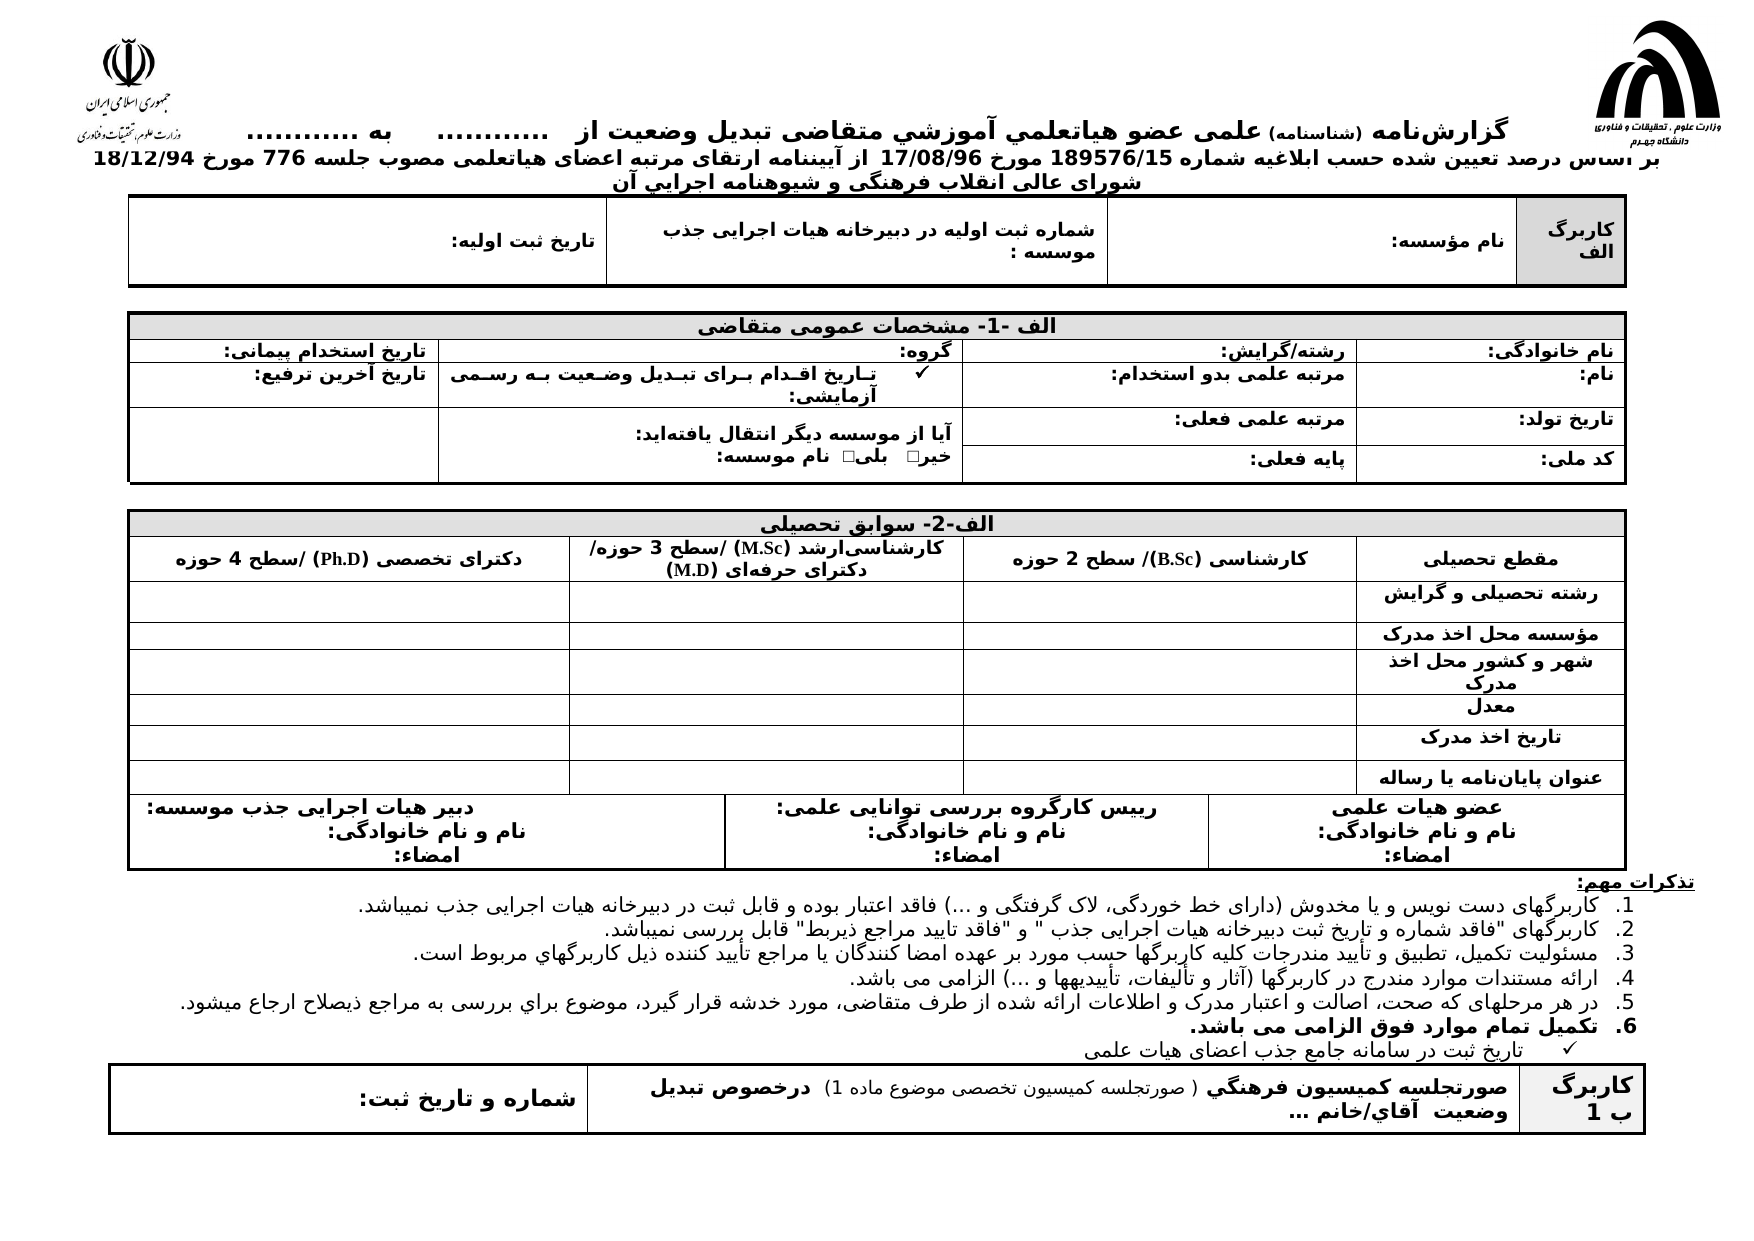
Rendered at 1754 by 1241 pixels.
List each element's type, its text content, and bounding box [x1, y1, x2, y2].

table_cell [964, 623, 1356, 649]
table_cell [570, 650, 963, 694]
list کاربرگهای دست نویس و یا مخدوش (دارای خط خوردگی، لاک گرفتگی و ...) فاقد اعتبار بوده و قابل ثبت در دبیرخانه هیات اجرایی جذب نمیباشد. [59, 893, 1615, 917]
table_cell رشته/گرایش: [963, 340, 1356, 362]
table_cell تاریخ استخدام پیمانی: [130, 340, 438, 362]
text بر اساس درصد تعیین شده حسب ابلاغیه شماره 189576/15 مورخ 17/08/96 از آییننامه ارتقای مرتبه اعضای هیاتعلمی مصوب جلسه 776 مورخ 18/12/94 شورای عالی انقلاب فرهنگی و شيوهنامه اجرايي آن [59, 146, 1695, 194]
table_cell دکترای تخصصی (Ph.D) /سطح 4 حوزه [130, 537, 569, 581]
table_cell نام: [1357, 363, 1624, 407]
table_cell مؤسسه محل اخذ مدرک [1357, 623, 1624, 649]
table_cell [570, 726, 963, 760]
table_cell [570, 761, 963, 794]
table_cell آیا از موسسه دیگر انتقال یافته‌اید: خیر□ بلی□ نام موسسه: [439, 408, 962, 482]
table_cell [130, 408, 438, 482]
table_cell مقطع تحصیلی [1357, 537, 1624, 581]
table_cell عضو هیات علمی نام و نام خانوادگی: امضاء: [1209, 795, 1624, 868]
table_cell تاریخ اقدام برای تبديل وضعيت به رسمی آزمایشی: [439, 363, 962, 407]
table_cell کارشناسی‌ارشد (M.Sc) /سطح 3 حوزه/ دکترای حرفه‌ای (M.D) [570, 537, 963, 581]
text گزارش‌نامه (شناسنامه) علمی عضو هياتعلمي آموزشي متقاضی تبدیل وضعیت از ............ به ............ [198, 117, 1527, 146]
list در هر مرحلهای که صحت، اصالت و اعتبار مدرک و اطلاعات ارائه شده از طرف متقاضی، مورد خدشه قرار گیرد، موضوع براي بررسی به مراجع ذيصلاح ارجاع میشود. [59, 990, 1615, 1014]
table_cell [130, 761, 569, 794]
table_cell شهر و کشور محل اخذ مدرک [1357, 650, 1624, 694]
table_cell [570, 582, 963, 622]
table_cell معدل [1357, 695, 1624, 725]
table_header شماره ثبت اولیه در دبیرخانه هیات اجرایی جذب موسسه : [607, 198, 1107, 284]
table_cell مرتبه علمی فعلی: [963, 408, 1356, 445]
picture [1588, 16, 1724, 150]
table_cell عنوان پایان‌نامه یا رساله [1357, 761, 1624, 794]
table_header الف-2- سوابق تحصیلی [130, 512, 1624, 536]
list ارائه مستندات موارد مندرج در کاربرگها (آثار و تألیفات، تأییدیهها و ...) الزامی می باشد. [59, 966, 1615, 990]
table_cell [570, 623, 963, 649]
table_cell [964, 761, 1356, 794]
table_cell [964, 726, 1356, 760]
table_cell دبیر هیات اجرایی جذب موسسه: نام و نام خانوادگی: امضاء: [130, 795, 724, 868]
table_cell رییس کارگروه بررسی توانایی علمی: نام و نام خانوادگی: امضاء: [726, 795, 1208, 868]
picture [72, 35, 183, 144]
table_cell [130, 695, 569, 725]
table_header صورتجلسه كميسيون فرهنگي ( صورتجلسه کمیسیون تخصصی موضوع ماده 1) درخصوص تبدیل وضعیت آقاي/خانم … [588, 1066, 1519, 1132]
table_cell گروه: [439, 340, 962, 362]
table_cell پایه فعلی: [963, 446, 1356, 482]
table_header شماره و تاريخ ثبت: [111, 1066, 587, 1132]
table_cell کد ملی: [1357, 446, 1624, 482]
table_cell [130, 726, 569, 760]
list مسئولیت تکمیل، تطبیق و تأیید مندرجات کلیه کاربرگها حسب مورد بر عهده امضا کنندگان یا مراجع تأیید کننده ذیل کاربرگهاي مربوط است. [59, 941, 1615, 966]
table_cell [964, 582, 1356, 622]
text تذکرات مهم: [59, 871, 1695, 893]
table_cell کارشناسی (B.Sc)/ سطح 2 حوزه [964, 537, 1356, 581]
table_header کاربرگ الف [1517, 198, 1624, 284]
table_cell نام خانوادگی: [1357, 340, 1624, 362]
table_cell [130, 582, 569, 622]
table_header تاریخ ثبت اولیه: [129, 198, 606, 284]
table_header الف -1- مشخصات عمومی متقاضی [130, 315, 1624, 339]
table_cell تاریخ آخرین ترفیع: [130, 363, 438, 407]
table_cell [130, 623, 569, 649]
list تاریخ ثبت در سامانه جامع جذب اعضای هیات علمی [59, 1038, 1561, 1063]
table_cell [570, 695, 963, 725]
table_cell [130, 650, 569, 694]
list کاربرگهای "فاقد شماره و تاریخ ثبت دبیرخانه هیات اجرایی جذب " و "فاقد تایید مراجع ذیربط" قابل بررسی نمیباشد. [59, 917, 1615, 941]
table_cell تاریخ اخذ مدرک [1357, 726, 1624, 760]
table_cell رشته تحصیلی و گرایش [1357, 582, 1624, 622]
table_header كاربرگ ب 1 [1520, 1066, 1643, 1132]
table_cell تاریخ تولد: [1357, 408, 1624, 445]
table_cell [964, 650, 1356, 694]
table_header نام مؤسسه: [1108, 198, 1516, 284]
list تکمیل تمام موارد فوق الزامی می باشد. [59, 1014, 1615, 1038]
table_cell مرتبه علمی بدو استخدام: [963, 363, 1356, 407]
table_cell [964, 695, 1356, 725]
